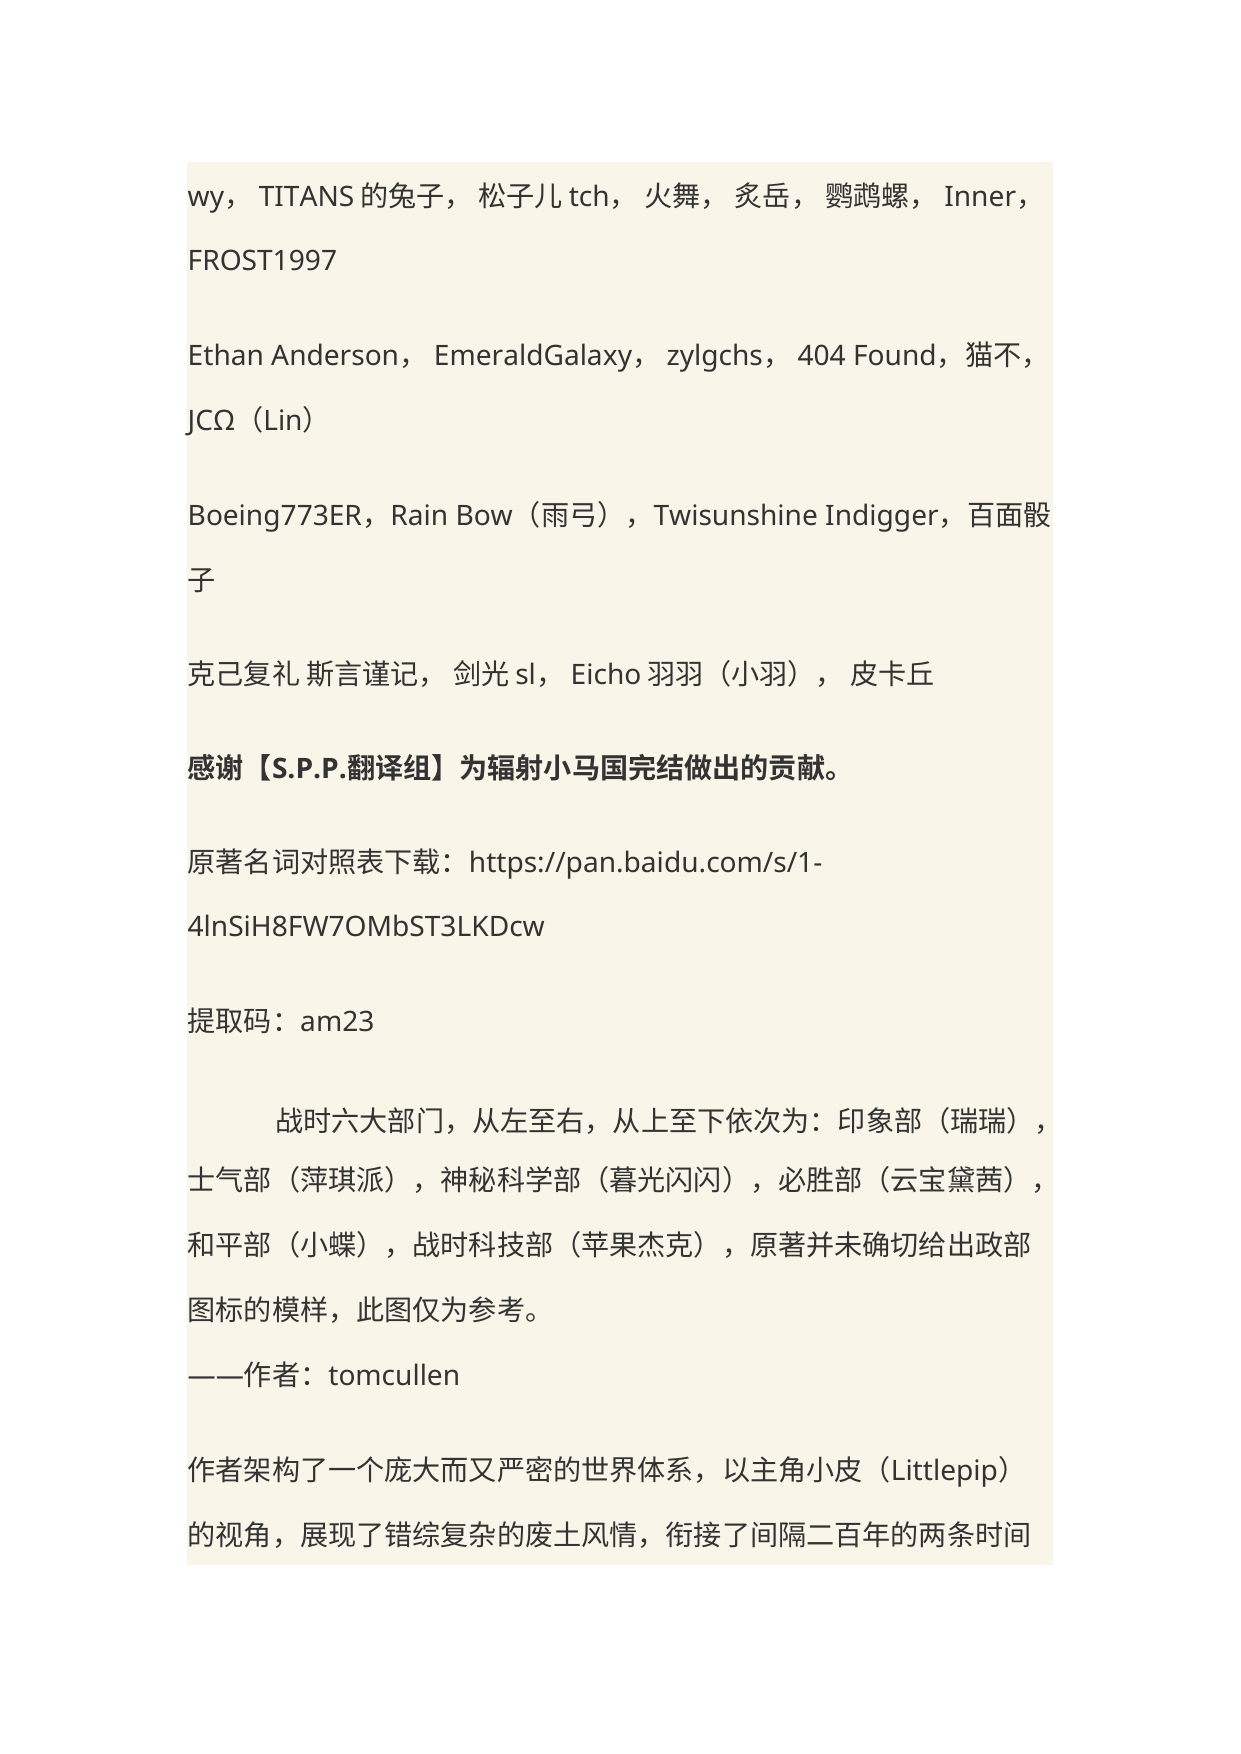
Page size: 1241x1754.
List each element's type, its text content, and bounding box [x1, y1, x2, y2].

text Ethan Anderson， EmeraldGalaxy， zylgchs， 404 Found，猫不，JCΩ（Lin） [187, 321, 1053, 451]
text 原著名词对照表下载：https://pan.baidu.com/s/1-4lnSiH8FW7OMbST3LKDcw [187, 828, 1053, 958]
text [187, 1435, 1053, 1565]
text 战时六大部门，从左至右，从上至下依次为：印象部（瑞瑞），士气部（萍琪派），神秘科学部（暮光闪闪），必胜部（云宝黛茜），和平部（小蝶），战时科技部（苹果杰克），原著并未确切给出政部图标的模样，此图仅为参考。 ——作者：tomcullen [187, 1081, 1053, 1406]
text 提取码：am23 [187, 987, 1053, 1052]
text 感谢【S.P.P.翻译组】为辐射小马国完结做出的贡献。 [187, 734, 1053, 799]
text 克己复礼 斯言谨记， 剑光sl， Eicho羽羽（小羽）， 皮卡丘 [187, 639, 1053, 704]
text Boeing773ER，Rain Bow（雨弓），Twisunshine Indigger，百面骰子 [187, 480, 1053, 610]
text wy， TITANS的兔子， 松子儿tch， 火舞， 炙岳， 鹦鹉螺， Inner， FROST1997 [187, 162, 1053, 292]
